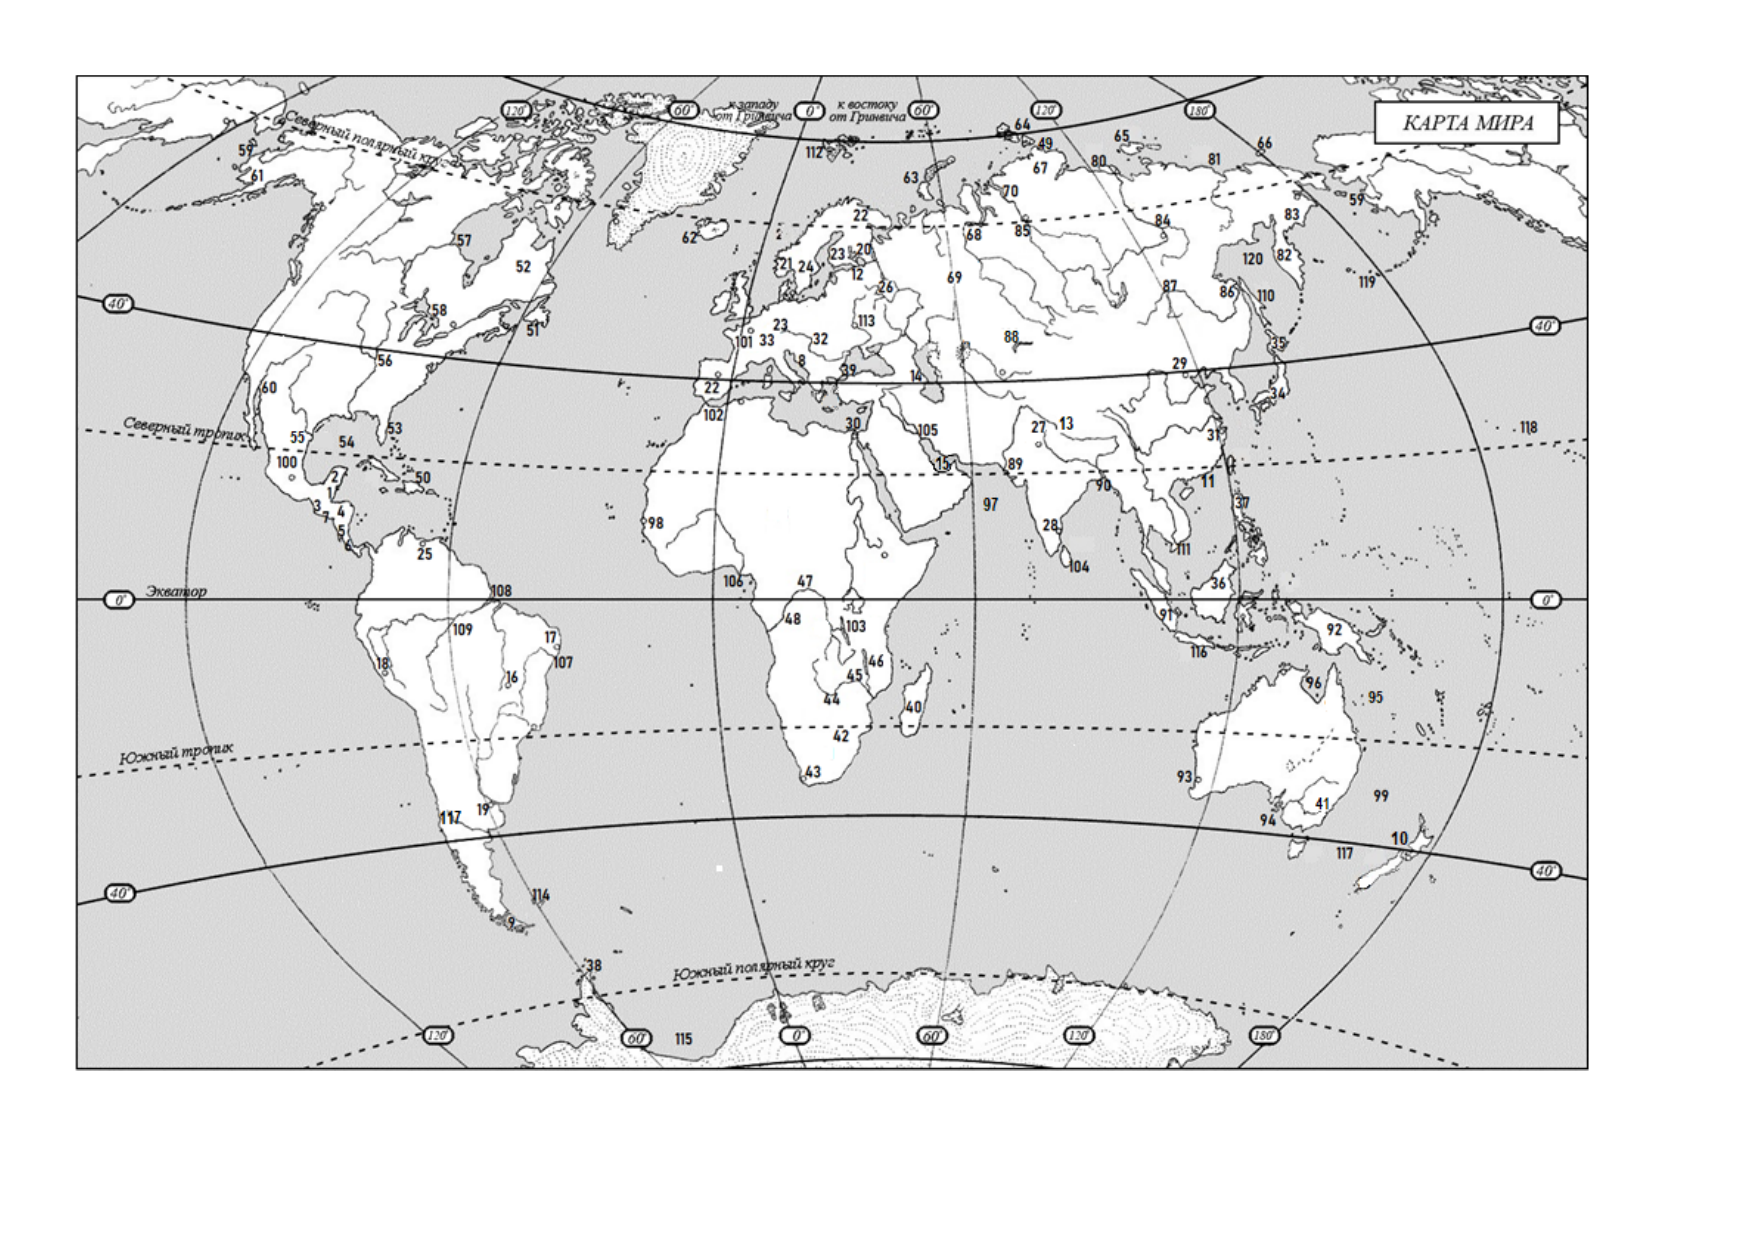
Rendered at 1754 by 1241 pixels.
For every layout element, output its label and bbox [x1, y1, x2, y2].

picture [75, 75, 1589, 1071]
